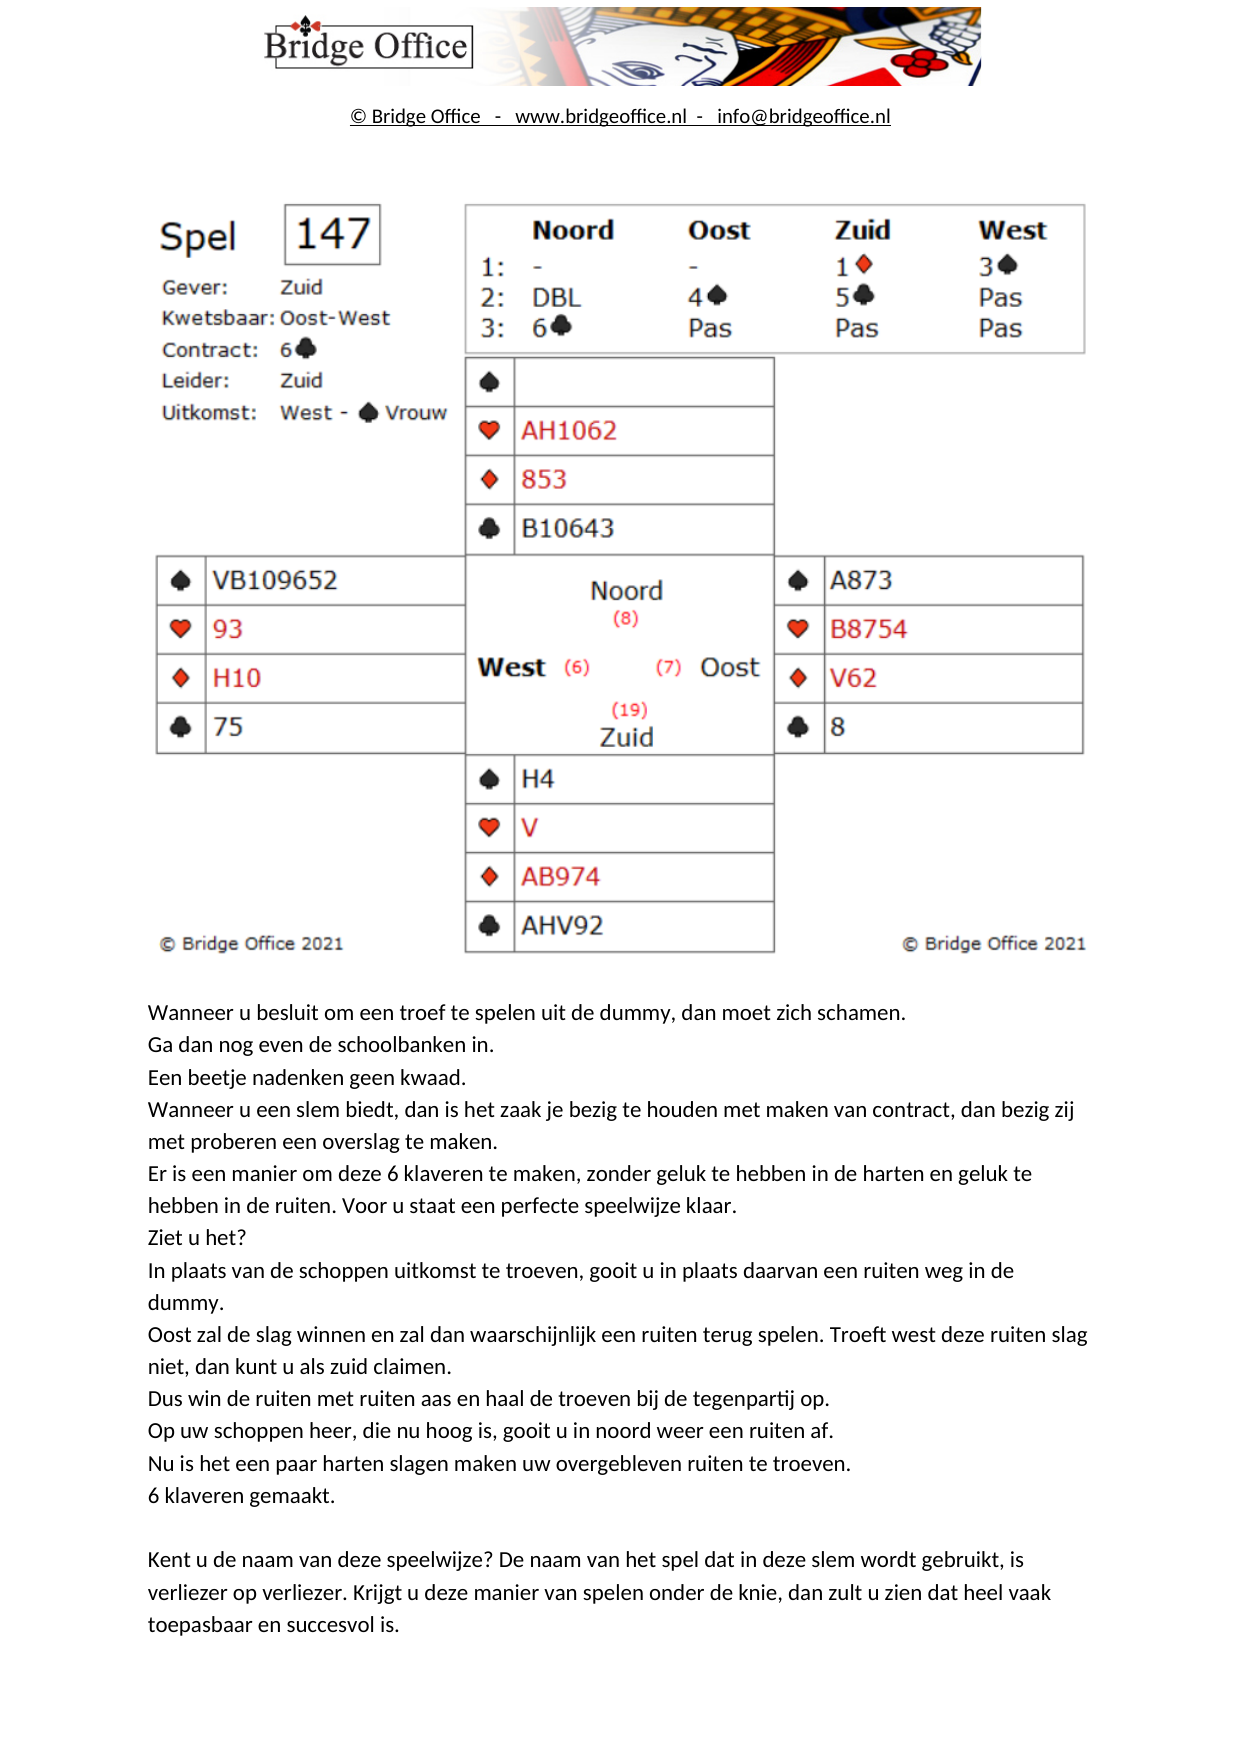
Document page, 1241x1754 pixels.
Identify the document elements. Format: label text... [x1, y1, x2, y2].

picture [237, 7, 980, 85]
text Wanneer u een slem biedt, dan is het zaak je bezig te houden met maken van contract, dan bezig zij met proberen een overslag te maken. [148, 1095, 1093, 1155]
text Kent u de naam van deze speelwijze? De naam van het spel dat in deze slem wordt gebruikt, is verliezer op verliezer. Krijgt u deze manier van spelen onder de knie, dan zult u zien dat heel vaak toepasbaar en succesvol is. [148, 1545, 1093, 1638]
text Op uw schoppen heer, die nu hoog is, gooit u in noord weer een ruiten af. [148, 1417, 1093, 1445]
text Ziet u het? [148, 1223, 1093, 1252]
text 6 klaveren gemaakt. [148, 1481, 1093, 1509]
text Er is een manier om deze 6 klaveren te maken, zonder geluk te hebben in de harten en geluk te hebben in de ruiten. Voor u staat een perfecte speelwijze klaar. [148, 1159, 1093, 1219]
picture [147, 192, 1093, 962]
text Dus win de ruiten met ruiten aas en haal de troeven bij de tegenpartij op. [148, 1384, 1093, 1412]
text In plaats van de schoppen uitkomst te troeven, gooit u in plaats daarvan een ruiten weg in de dummy. [148, 1256, 1093, 1316]
text Een beetje nadenken geen kwaad. [148, 1063, 1093, 1091]
text Oost zal de slag winnen en zal dan waarschijnlijk een ruiten terug spelen. Troeft west deze ruiten slag niet, dan kunt u als zuid claimen. [148, 1320, 1093, 1380]
text Wanneer u besluit om een troef te spelen uit de dummy, dan moet zich schamen. [148, 998, 1093, 1026]
text Nu is het een paar harten slagen maken uw overgebleven ruiten te troeven. [148, 1449, 1093, 1477]
text Ga dan nog even de schoolbanken in. [148, 1030, 1093, 1058]
